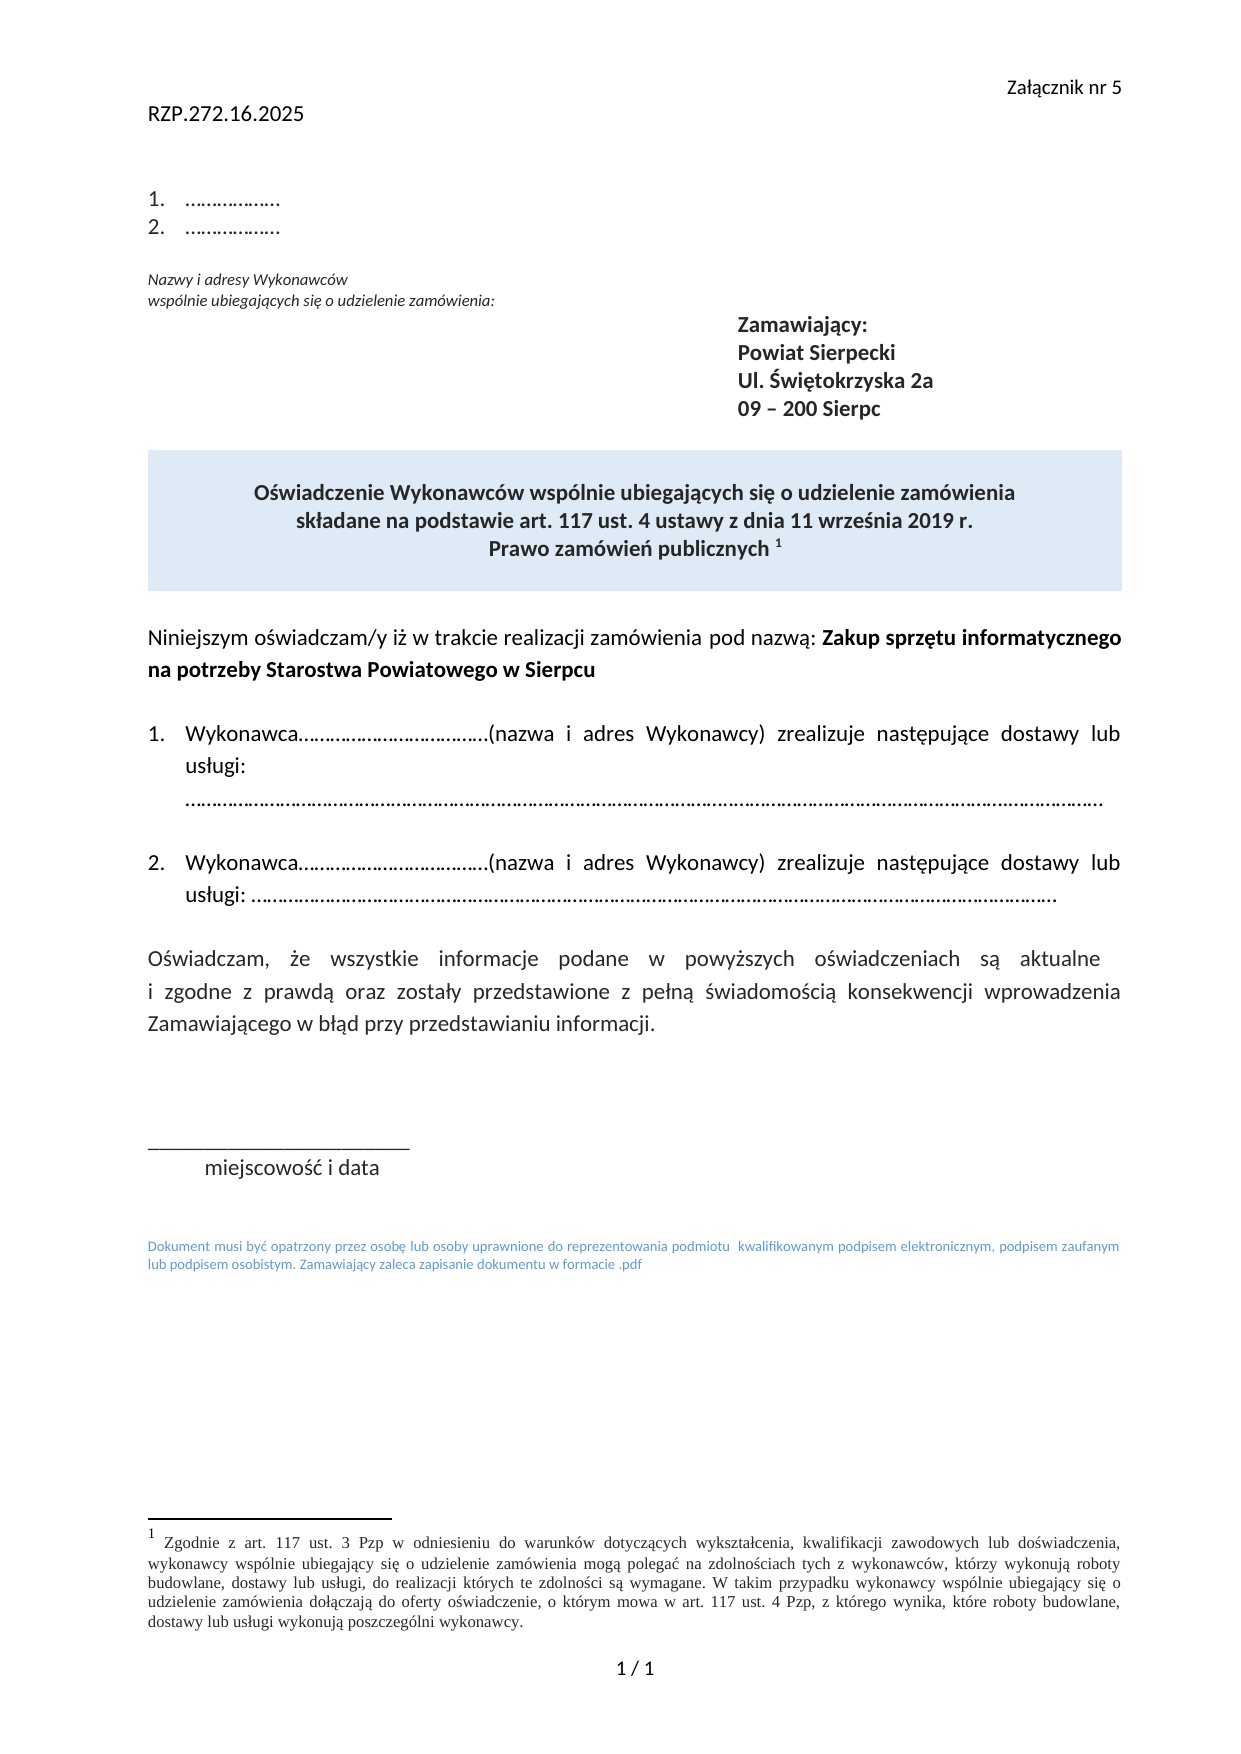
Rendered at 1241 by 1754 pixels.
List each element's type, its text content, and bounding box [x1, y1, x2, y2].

text składane na podstawie art. 117 ust. 4 ustawy z dnia 11 września 2019 r. [148, 506, 1122, 534]
list Wykonawca………………………………(nazwa i adres Wykonawcy) zrealizuje następujące dostawy lub usługi: [148, 719, 1122, 779]
text RZP.272.16.2025 [148, 99, 1122, 127]
text 09 – 200 Sierpc [664, 394, 1122, 422]
text _______________________ [148, 1125, 1122, 1153]
text Dokument musi być opatrzony przez osobę lub osoby uprawnione do reprezentowania podmiotu kwalifikowanym podpisem elektronicznym, podpisem zaufanym lub podpisem osobistym. Zamawiający zaleca zapisanie dokumentu w formacie .pdf [148, 1237, 1122, 1273]
text Niniejszym oświadczam/y iż w trakcie realizacji zamówienia pod nazwą: Zakup sprzętu informatycznego na potrzeby Starostwa Powiatowego w Sierpcu [148, 623, 1122, 683]
text Oświadczam, że wszystkie informacje podane w powyższych oświadczeniach są aktualne i zgodne z prawdą oraz zostały przedstawione z pełną świadomością konsekwencji wprowadzenia Zamawiającego w błąd przy przedstawianiu informacji. [148, 944, 1122, 1037]
list ……………… [148, 212, 1122, 241]
list Wykonawca………………………………(nazwa i adres Wykonawcy) zrealizuje następujące dostawy lub usługi: ……………………………………………………………………………………………………………………………………… [148, 848, 1122, 908]
text Prawo zamówień publicznych [148, 534, 1122, 562]
text Powiat Sierpecki [664, 338, 1122, 366]
text Nazwy i adresy Wykonawców [148, 270, 1122, 290]
text …………………………………………………………………………………………..…………………………………………….……………… [185, 784, 1122, 812]
text Ul. Świętokrzyska 2a [664, 366, 1122, 394]
text wspólnie ubiegających się o udzielenie zamówienia: [148, 290, 1122, 310]
text miejscowość i data [148, 1153, 1122, 1181]
text Zamawiający: [664, 310, 1122, 338]
list ……………… [148, 184, 1122, 212]
text Oświadczenie Wykonawców wspólnie ubiegających się o udzielenie zamówienia [148, 478, 1122, 506]
